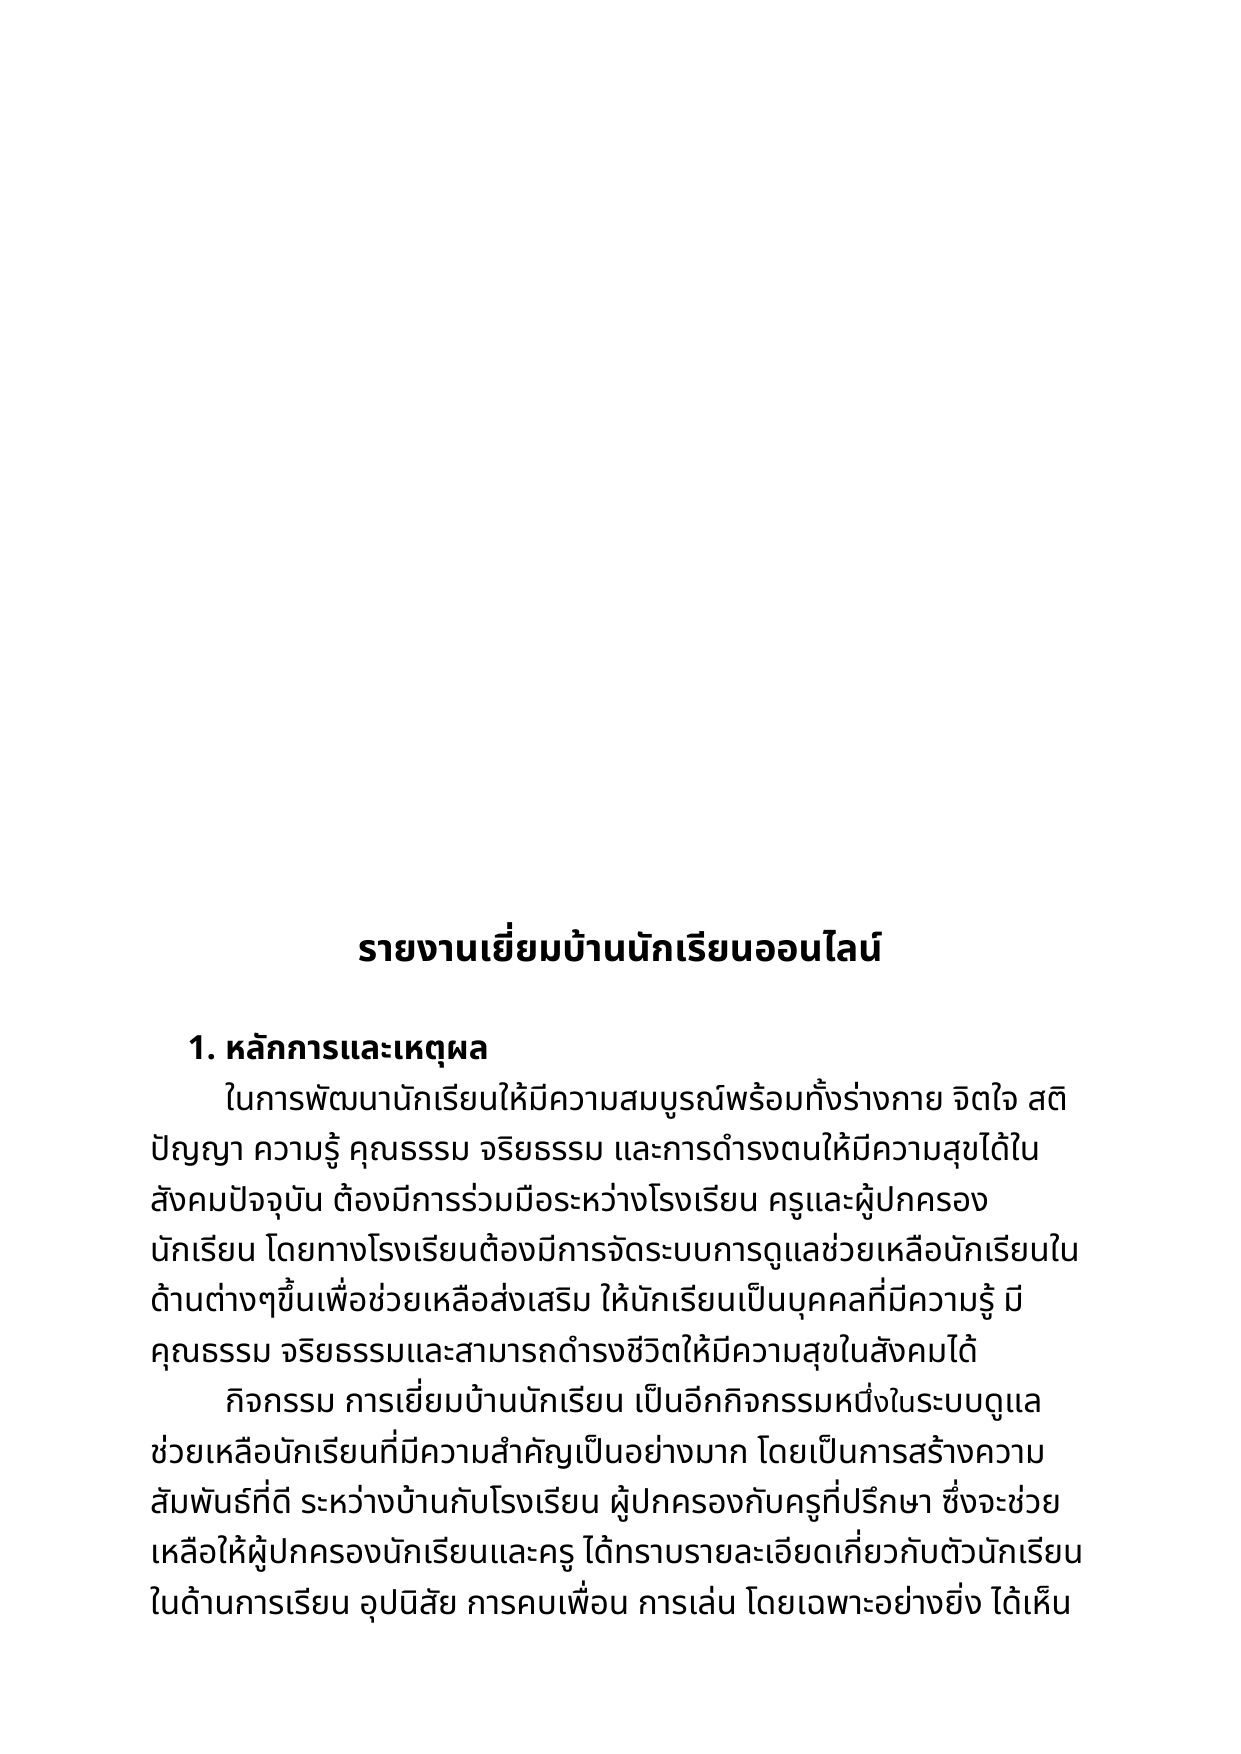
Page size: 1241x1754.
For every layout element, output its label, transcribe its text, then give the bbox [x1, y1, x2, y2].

list หลักการและเหตุผล [187, 1024, 1090, 1075]
text รายงานเยี่ยมบ้านนักเรียนออนไลน์ [150, 922, 1090, 979]
text ในการพัฒนานักเรียนให้มีความสมบูรณ์พร้อมทั้งร่างกาย จิตใจ สติปัญญา ความรู้ คุณธรรม จริยธรรม และการดำรงตนให้มีความสุขได้ในสังคมปัจจุบัน ต้องมีการร่วมมือระหว่างโรงเรียน ครูและผู้ปกครองนักเรียน โดยทางโรงเรียนต้องมีการจัดระบบการดูแลช่วยเหลือนักเรียนในด้านต่างๆขึ้นเพื่อช่วยเหลือส่งเสริม ให้นักเรียนเป็นบุคคลที่มีความรู้ มีคุณธรรม จริยธรรมและสามารถดำรงชีวิตให้มีความสุขในสังคมได้ [150, 1075, 1090, 1377]
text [150, 1377, 1090, 1629]
